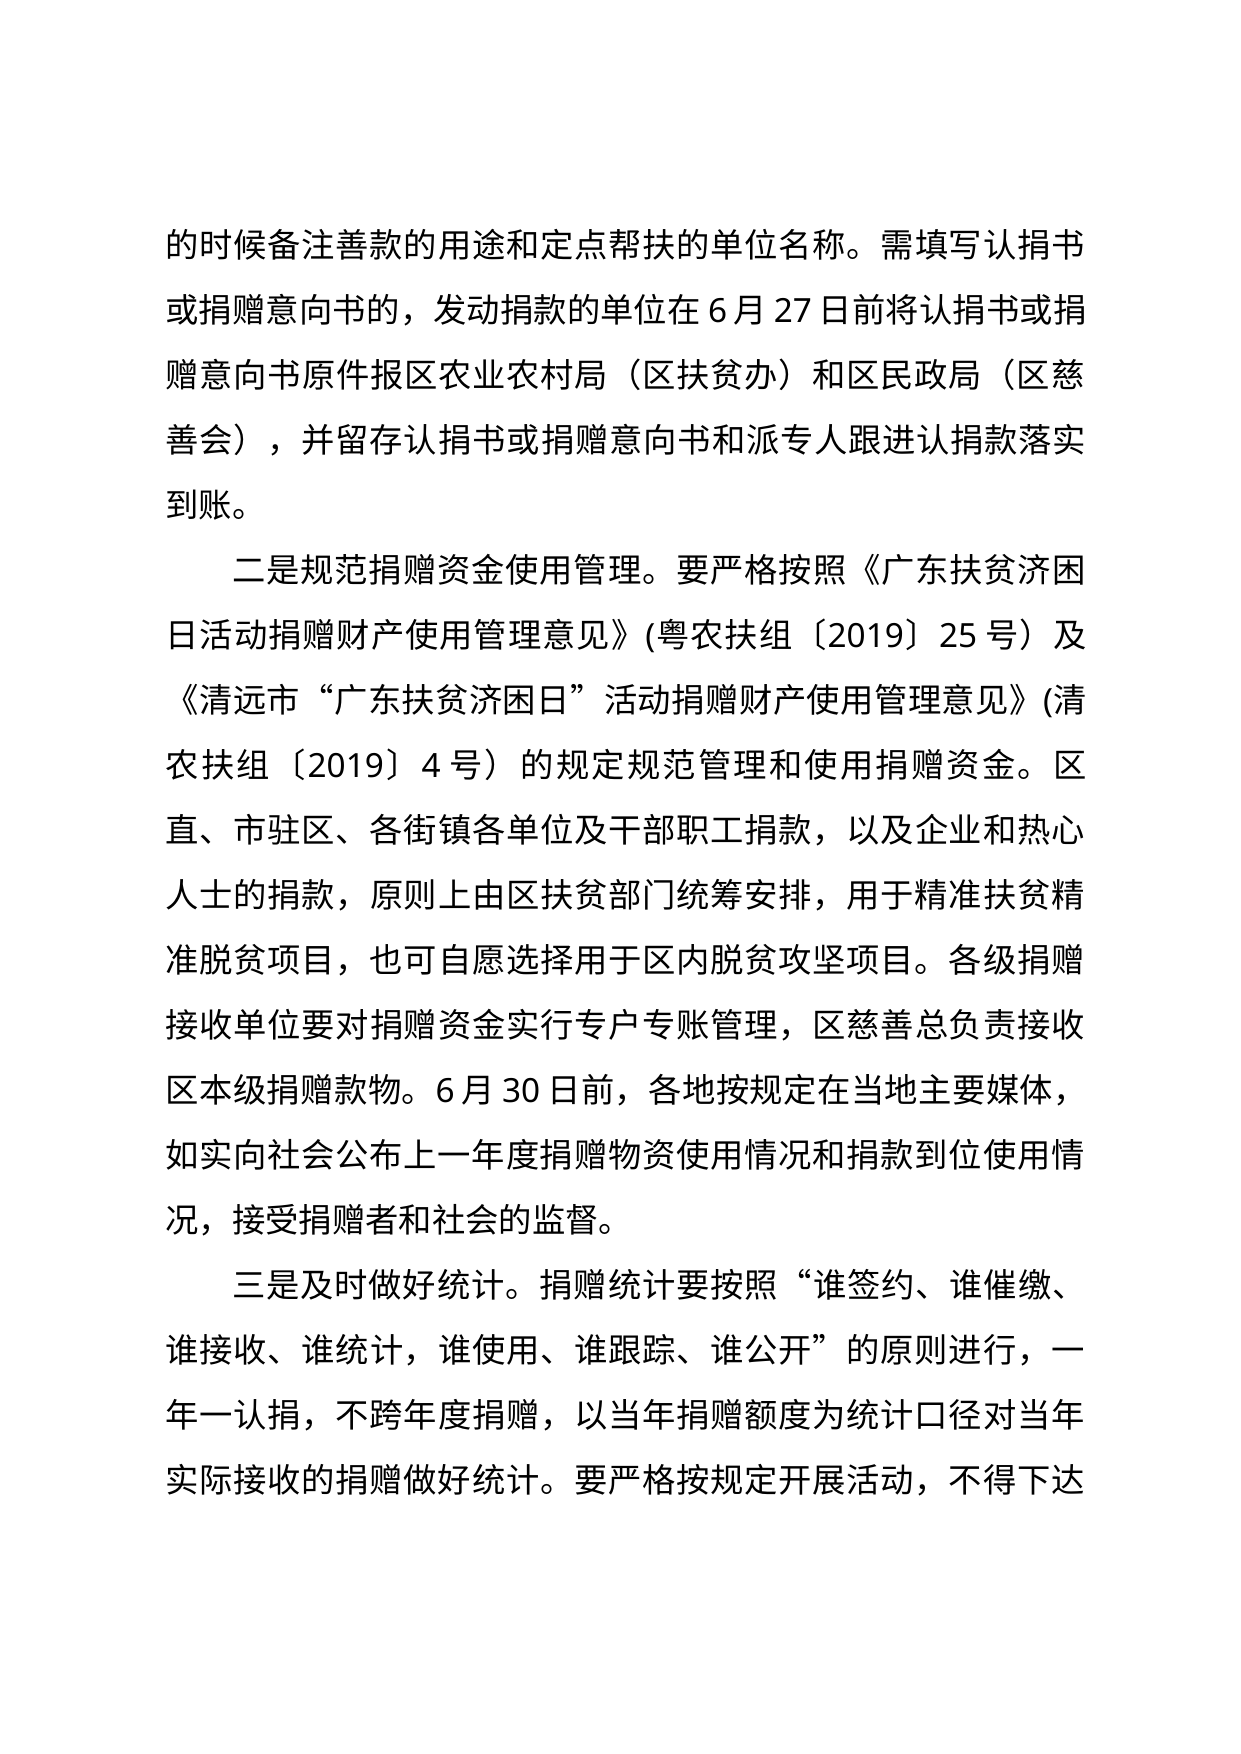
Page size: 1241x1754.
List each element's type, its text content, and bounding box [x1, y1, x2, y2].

text 二是规范捐赠资金使用管理。要严格按照《广东扶贫济困日活动捐赠财产使用管理意见》(粤农扶组〔2019〕25号）及《清远市“广东扶贫济困日”活动捐赠财产使用管理意见》(清农扶组〔2019〕4号）的规定规范管理和使用捐赠资金。区直、市驻区、各街镇各单位及干部职工捐款，以及企业和热心人士的捐款，原则上由区扶贫部门统筹安排，用于精准扶贫精准脱贫项目，也可自愿选择用于区内脱贫攻坚项目。各级捐赠接收单位要对捐赠资金实行专户专账管理，区慈善总负责接收区本级捐赠款物。6月30日前，各地按规定在当地主要媒体，如实向社会公布上一年度捐赠物资使用情况和捐款到位使用情况，接受捐赠者和社会的监督。 [165, 536, 1087, 1251]
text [165, 1251, 1087, 1511]
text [165, 211, 1087, 536]
